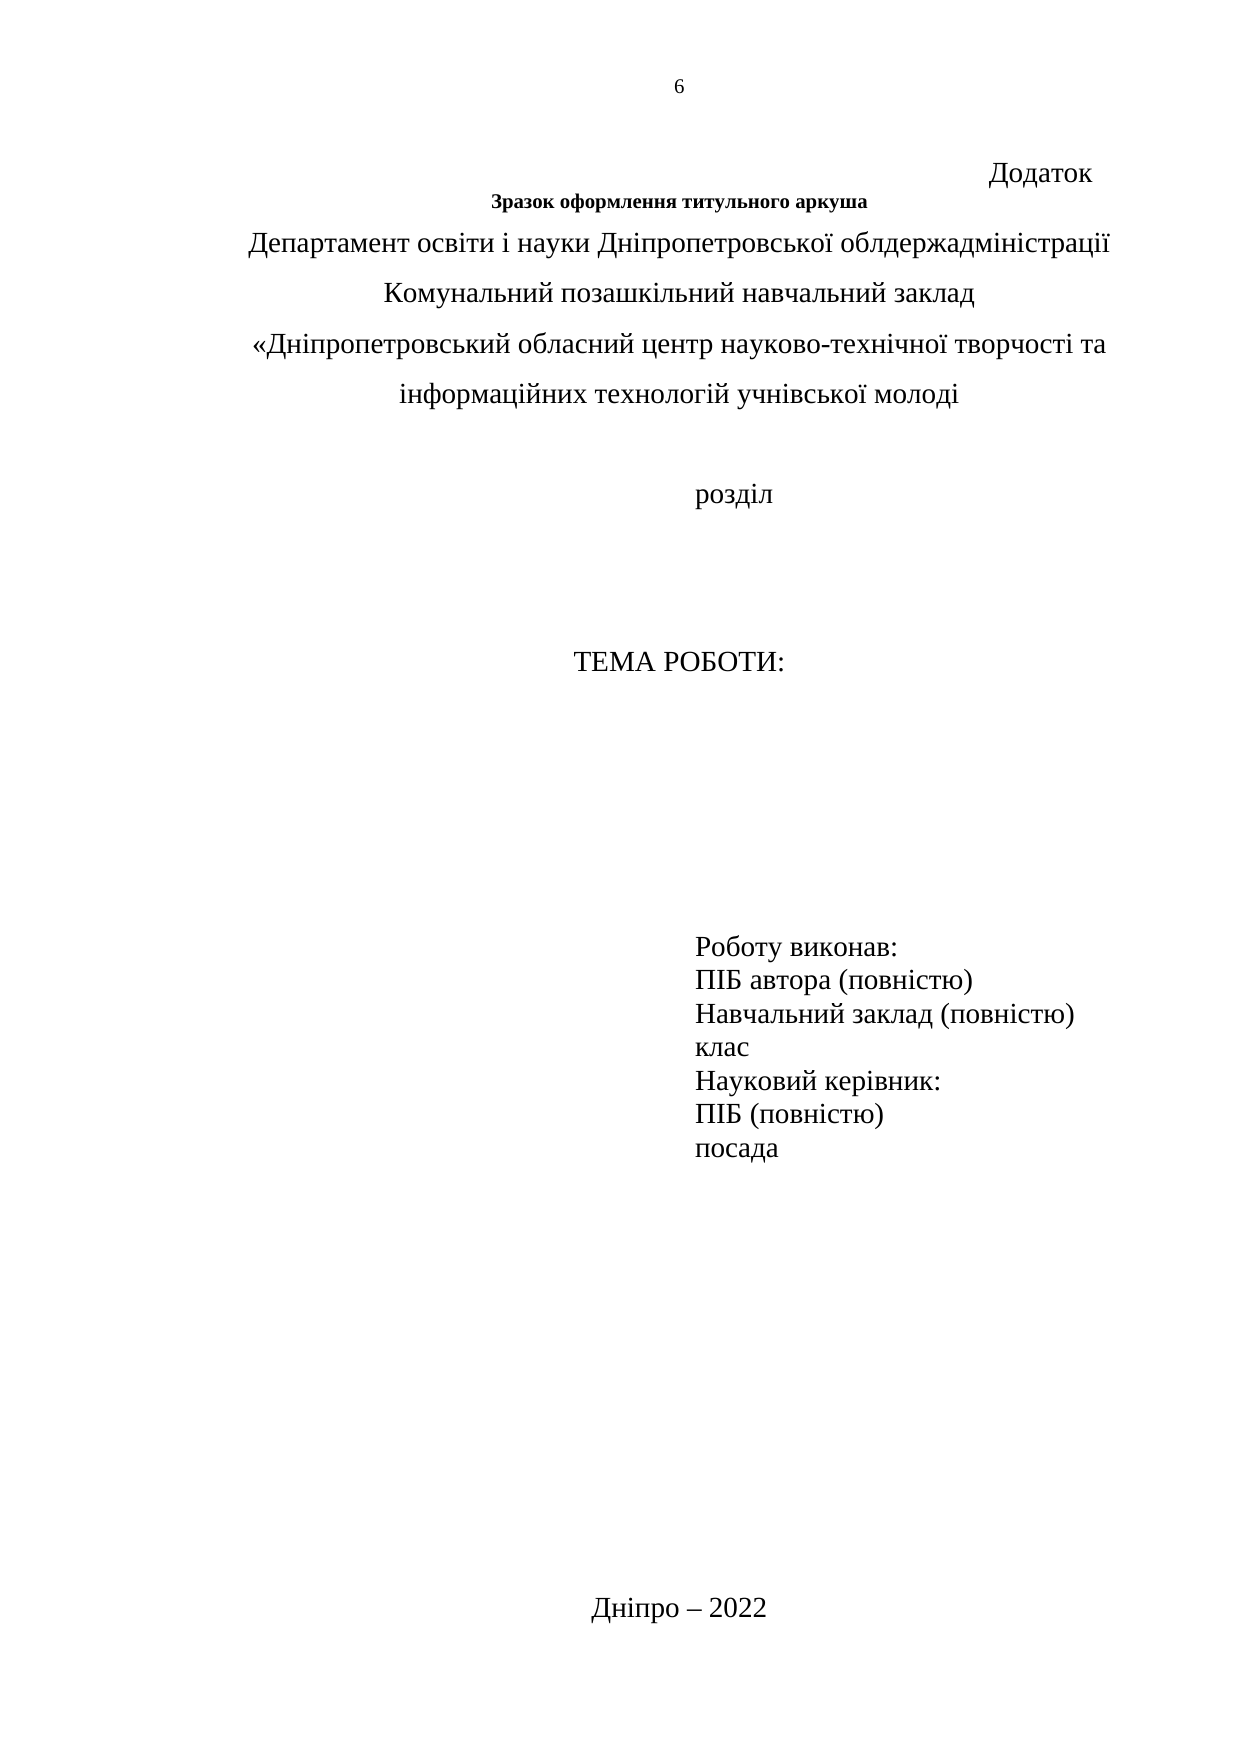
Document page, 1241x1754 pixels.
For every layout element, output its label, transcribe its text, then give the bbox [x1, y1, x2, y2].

text «Дніпропетровський обласний центр науково-технічної творчості та інформаційних технологій учнівської молоді [177, 326, 1181, 409]
text Додаток [971, 156, 1181, 189]
text Департамент освіти і науки Дніпропетровської облдержадміністрації [177, 225, 1181, 259]
text Зразок оформлення титульного аркуша [177, 189, 1181, 213]
text Комунальний позашкільний навчальний заклад [177, 275, 1181, 309]
table_header розділ [684, 477, 1133, 543]
table_header Роботу виконав: ПІБ автора (повністю) Навчальний заклад (повністю) клас Науковий керівник: ПІБ (повністю) посада [684, 929, 1133, 1188]
text Дніпро – 2022 [177, 1590, 1181, 1624]
text ТЕМА РОБОТИ: [177, 644, 1181, 677]
